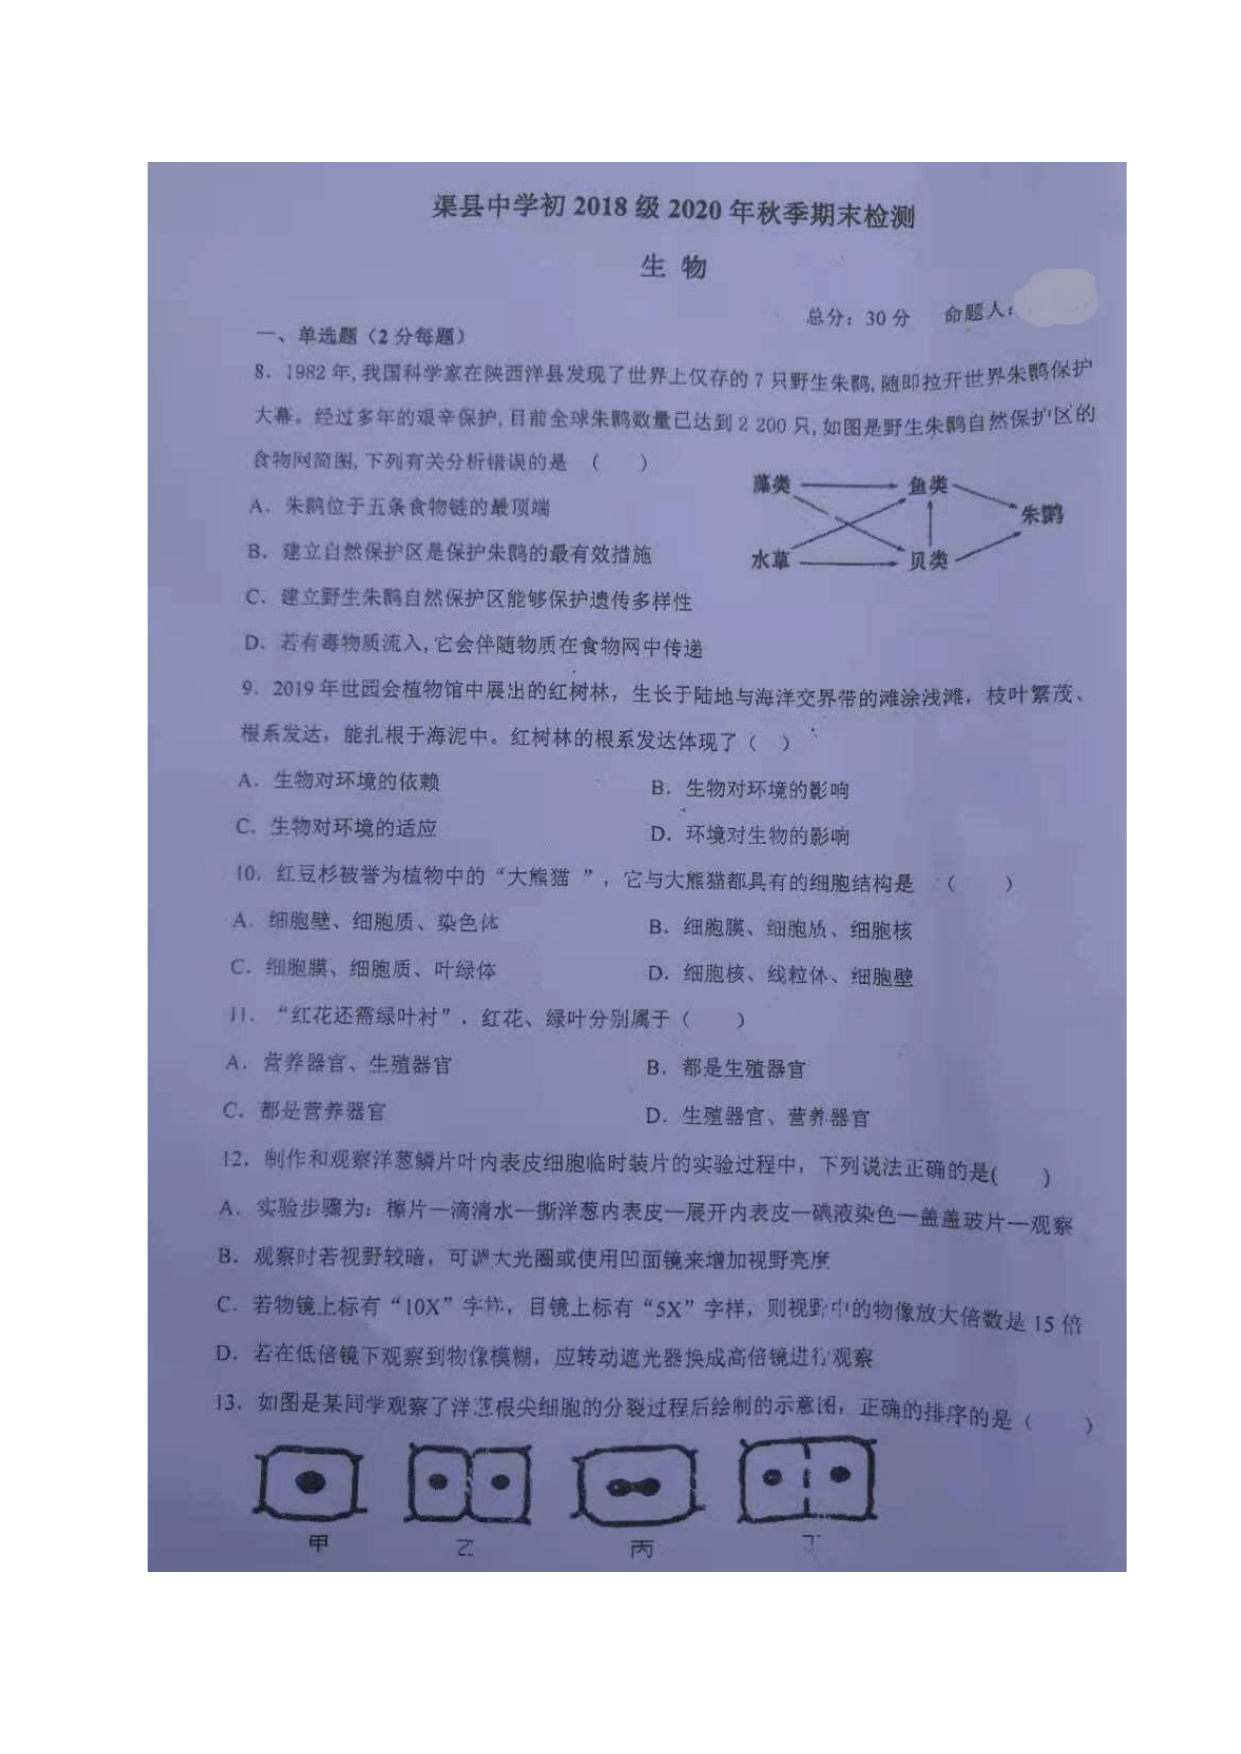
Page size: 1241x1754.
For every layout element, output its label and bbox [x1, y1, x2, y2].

picture [147, 162, 1127, 1572]
